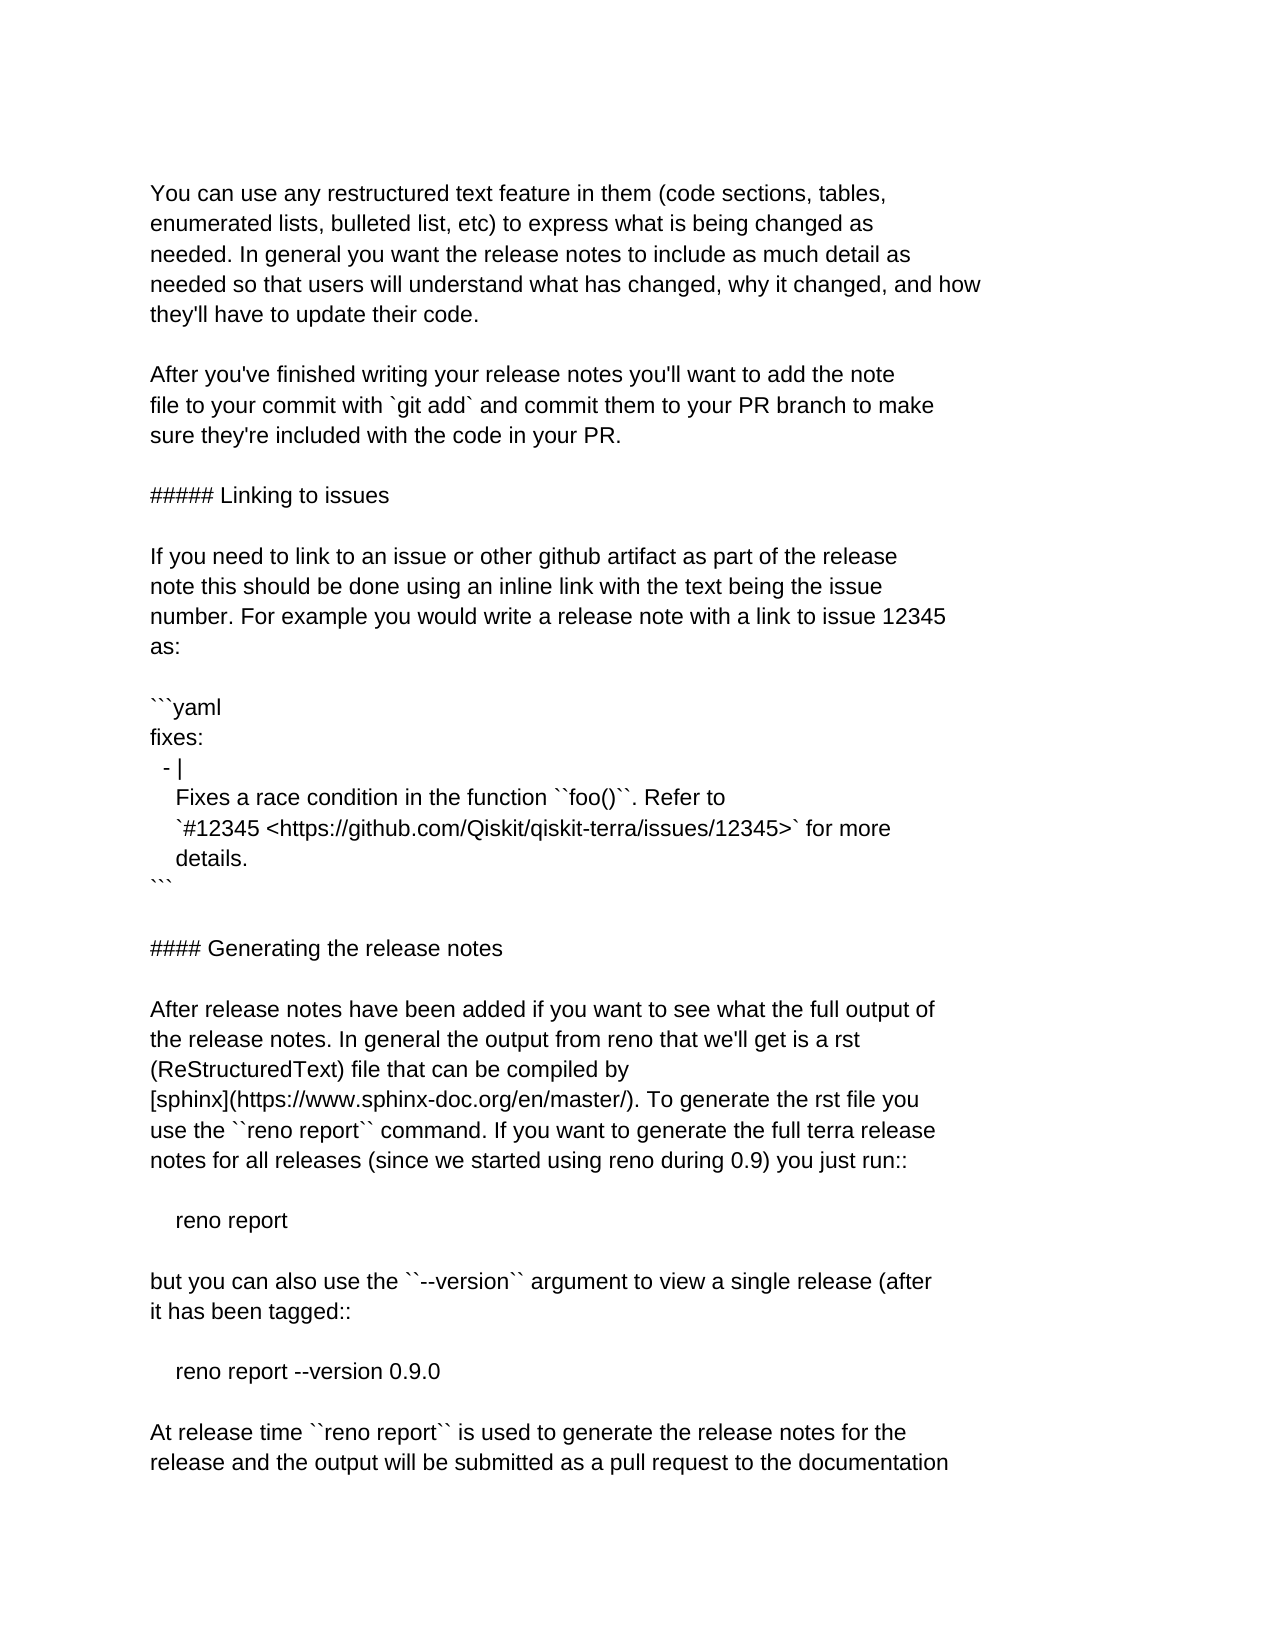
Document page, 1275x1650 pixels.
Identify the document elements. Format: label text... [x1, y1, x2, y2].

text ##### Linking to issues [150, 482, 1125, 509]
text enumerated lists, bulleted list, etc) to express what is being changed as [150, 210, 1125, 237]
text they'll have to update their code. [150, 301, 1125, 327]
text sure they're included with the code in your PR. [150, 422, 1125, 448]
text fixes: [150, 724, 1125, 750]
text At release time ``reno report`` is used to generate the release notes for the [150, 1419, 1125, 1445]
text (ReStructuredText) file that can be compiled by [150, 1056, 1125, 1083]
text as: [150, 633, 1125, 660]
text needed. In general you want the release notes to include as much detail as [150, 241, 1125, 267]
text After you've finished writing your release notes you'll want to add the note [150, 361, 1125, 388]
text ```yaml [150, 694, 1125, 720]
text but you can also use the ``--version`` argument to view a single release (after [150, 1268, 1125, 1294]
text If you need to link to an issue or other github artifact as part of the release [150, 543, 1125, 569]
text notes for all releases (since we started using reno during 0.9) you just run:: [150, 1147, 1125, 1173]
text use the ``reno report`` command. If you want to generate the full terra release [150, 1117, 1125, 1143]
text [sphinx](https://www.sphinx-doc.org/en/master/). To generate the rst file you [150, 1086, 1125, 1113]
text ``` [150, 875, 1125, 901]
text reno report --version 0.9.0 [150, 1358, 1125, 1385]
text After release notes have been added if you want to see what the full output of [150, 996, 1125, 1022]
text `#12345 <https://github.com/Qiskit/qiskit-terra/issues/12345>` for more [150, 814, 1125, 841]
text Fixes a race condition in the function ``foo()``. Refer to [150, 784, 1125, 811]
text reno report [150, 1207, 1125, 1234]
text it has been tagged:: [150, 1298, 1125, 1324]
text file to your commit with `git add` and commit them to your PR branch to make [150, 392, 1125, 418]
text the release notes. In general the output from reno that we'll get is a rst [150, 1026, 1125, 1052]
text #### Generating the release notes [150, 935, 1125, 962]
text release and the output will be submitted as a pull request to the documentation [150, 1449, 1125, 1475]
text - | [150, 754, 1125, 781]
text details. [150, 845, 1125, 871]
text number. For example you would write a release note with a link to issue 12345 [150, 603, 1125, 629]
text needed so that users will understand what has changed, why it changed, and how [150, 271, 1125, 297]
text note this should be done using an inline link with the text being the issue [150, 573, 1125, 599]
text You can use any restructured text feature in them (code sections, tables, [150, 180, 1125, 207]
